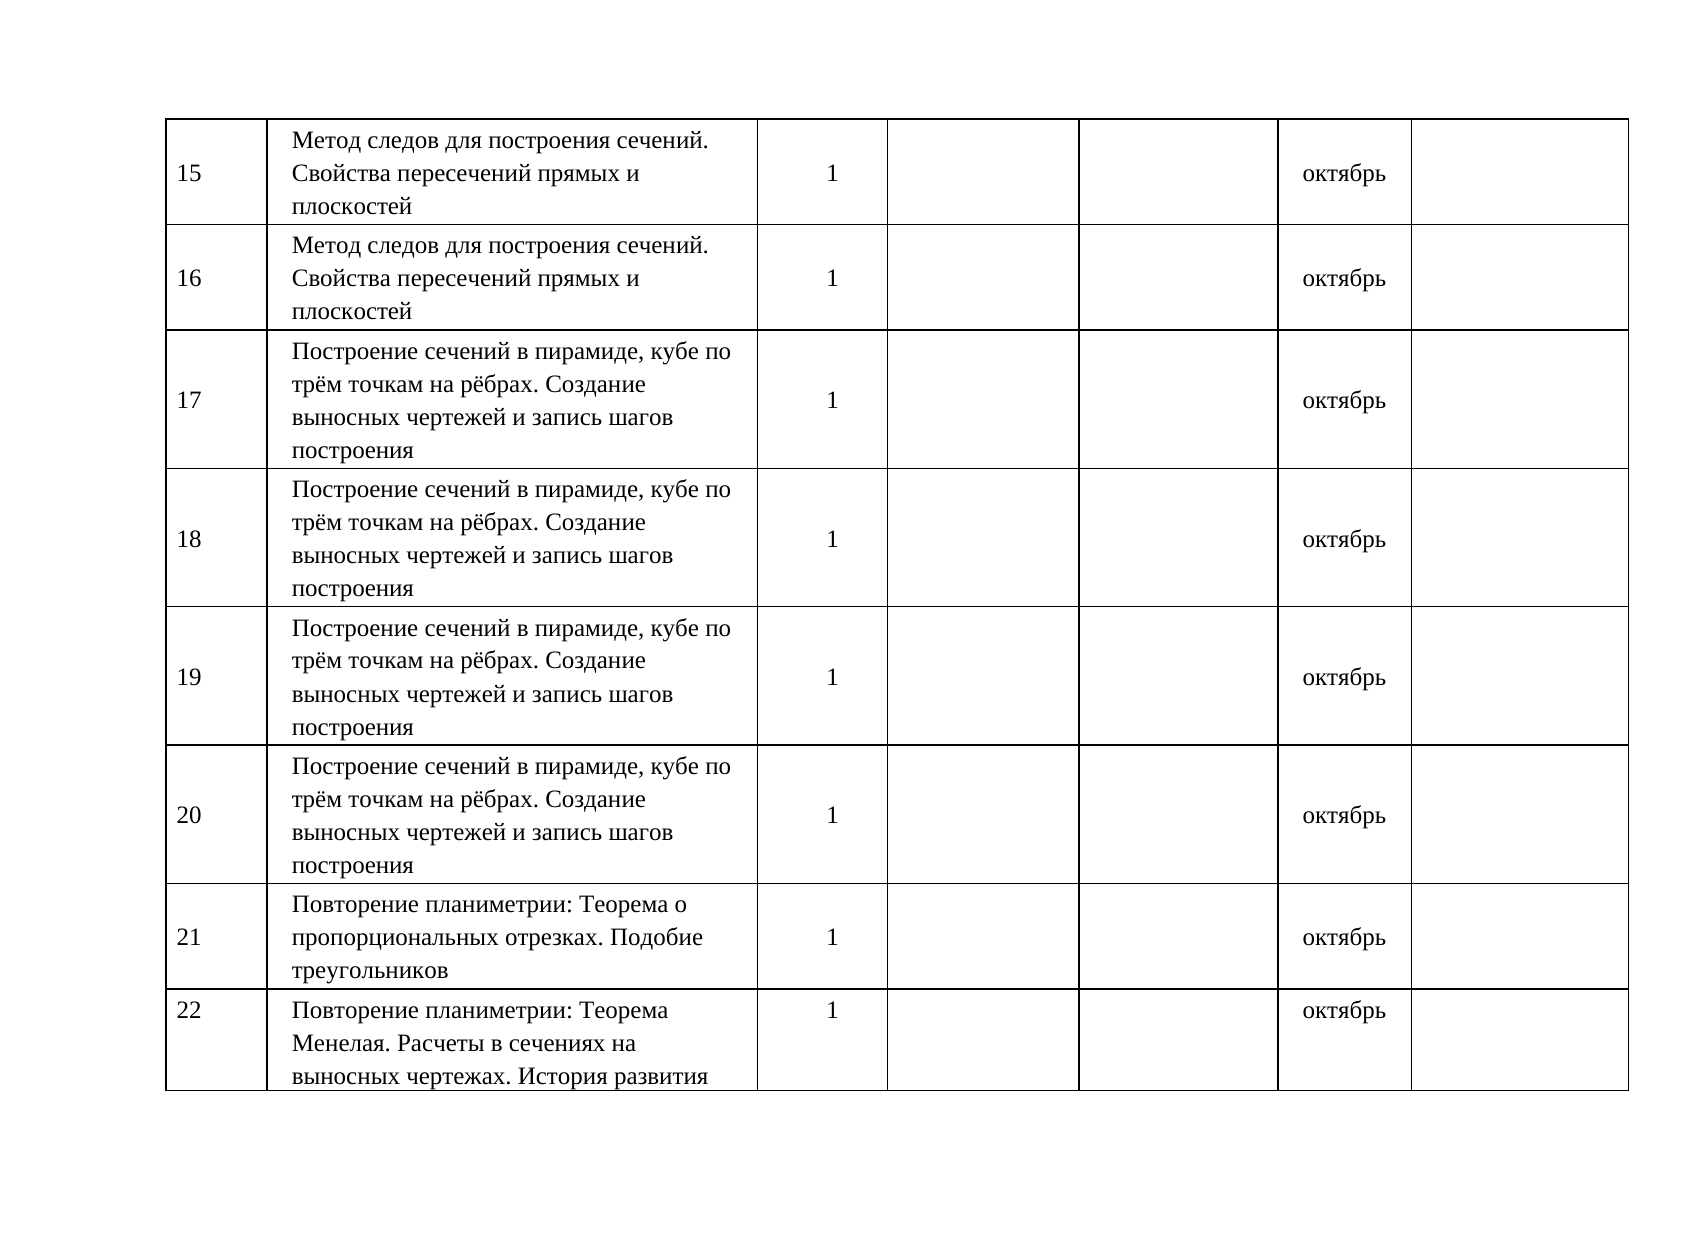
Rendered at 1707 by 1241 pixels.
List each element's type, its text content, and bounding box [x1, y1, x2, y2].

table_cell 20 [167, 746, 266, 883]
table_cell Построение сечений в пирамиде, кубе по трём точкам на рёбрах. Создание выносных чертежей и запись шагов построения [268, 469, 757, 606]
table_cell Повторение планиметрии: Теорема о пропорциональных отрезках. Подобие треугольников [268, 884, 757, 988]
table_cell октябрь [1279, 607, 1411, 744]
table_cell 1 [758, 225, 887, 329]
table_cell [1412, 990, 1628, 1090]
table_cell Построение сечений в пирамиде, кубе по трём точкам на рёбрах. Создание выносных чертежей и запись шагов построения [268, 746, 757, 883]
table_cell 1 [758, 746, 887, 883]
table_cell 22 [167, 990, 266, 1090]
table_cell октябрь [1279, 331, 1411, 467]
table_cell 19 [167, 607, 266, 744]
table_cell [888, 120, 1078, 223]
table_cell 18 [167, 469, 266, 606]
table_cell 1 [758, 469, 887, 606]
table_cell [1412, 884, 1628, 988]
table_cell [888, 331, 1078, 467]
table_cell Метод следов для построения сечений. Свойства пересечений прямых и плоскостей [268, 120, 757, 223]
table_cell [1080, 746, 1277, 883]
table_cell [1080, 990, 1277, 1090]
table_cell Метод следов для построения сечений. Свойства пересечений прямых и плоскостей [268, 225, 757, 329]
table_cell [1412, 607, 1628, 744]
table_cell [1080, 225, 1277, 329]
table_cell [1080, 331, 1277, 467]
table_cell 1 [758, 331, 887, 467]
table_cell 21 [167, 884, 266, 988]
table_cell Построение сечений в пирамиде, кубе по трём точкам на рёбрах. Создание выносных чертежей и запись шагов построения [268, 331, 757, 467]
table_cell 15 [167, 120, 266, 223]
table_cell [1412, 746, 1628, 883]
table_cell октябрь [1279, 884, 1411, 988]
table_cell [888, 607, 1078, 744]
table_cell [1412, 120, 1628, 223]
table_cell 17 [167, 331, 266, 467]
table_cell октябрь [1279, 746, 1411, 883]
table_cell октябрь [1279, 469, 1411, 606]
table_cell [1080, 607, 1277, 744]
table_cell [888, 225, 1078, 329]
table_cell 1 [758, 607, 887, 744]
table_cell [1412, 331, 1628, 467]
table_cell октябрь [1279, 225, 1411, 329]
table_cell [888, 990, 1078, 1090]
table_cell [1080, 884, 1277, 988]
table_cell октябрь [1279, 990, 1411, 1090]
table_cell [888, 746, 1078, 883]
table_cell [1412, 469, 1628, 606]
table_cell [268, 990, 757, 1090]
table_cell Построение сечений в пирамиде, кубе по трём точкам на рёбрах. Создание выносных чертежей и запись шагов построения [268, 607, 757, 744]
table_cell [888, 469, 1078, 606]
table_cell 1 [758, 120, 887, 223]
table_cell [888, 884, 1078, 988]
table_cell 1 [758, 884, 887, 988]
table_cell [1080, 120, 1277, 223]
table_cell [1412, 225, 1628, 329]
table_cell 1 [758, 990, 887, 1090]
table_cell октябрь [1279, 120, 1411, 223]
table_cell 16 [167, 225, 266, 329]
table_cell [1080, 469, 1277, 606]
